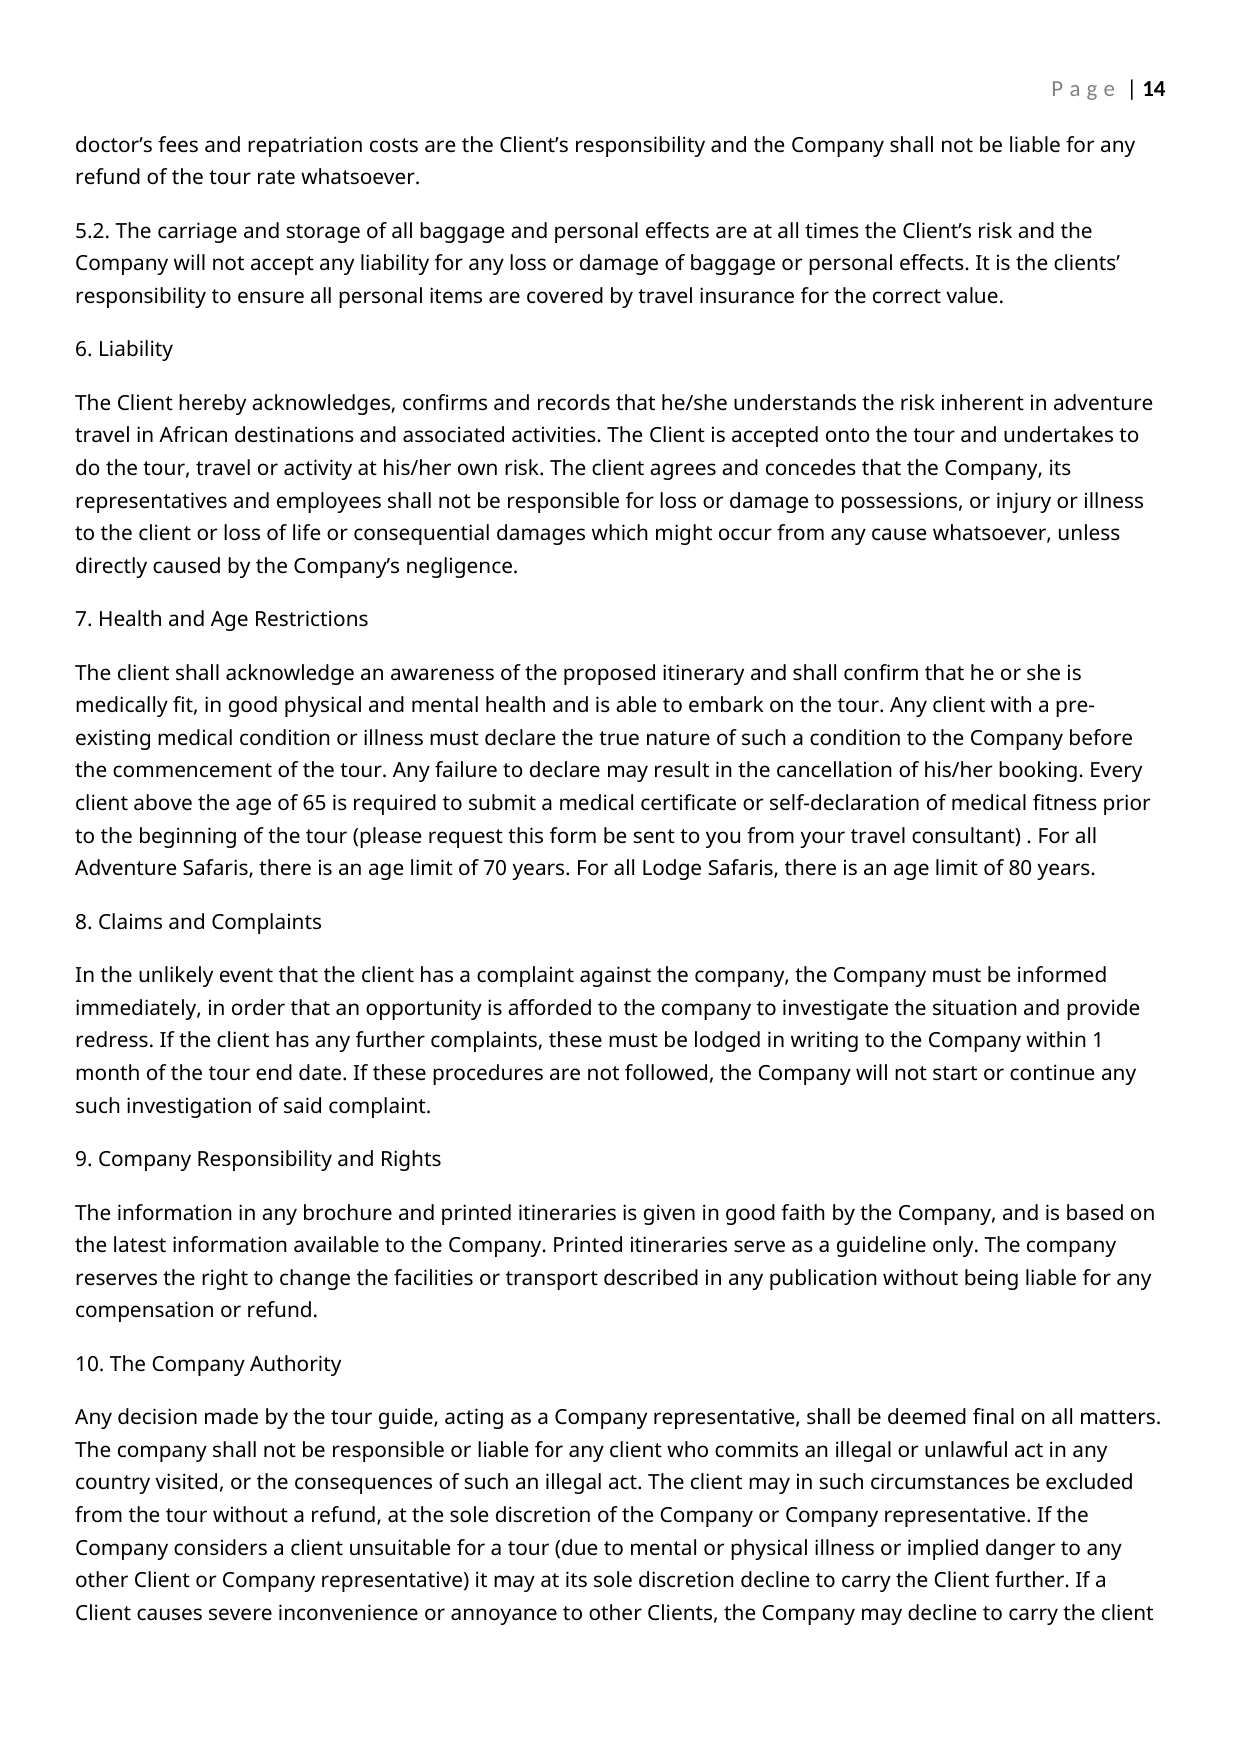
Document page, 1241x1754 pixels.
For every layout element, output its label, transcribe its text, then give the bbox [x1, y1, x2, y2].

text 9. Company Responsibility and Rights [75, 1144, 1165, 1173]
text 10. The Company Authority [75, 1349, 1165, 1377]
text The client shall acknowledge an awareness of the proposed itinerary and shall confirm that he or she is medically fit, in good physical and mental health and is able to embark on the tour. Any client with a pre-existing medical condition or illness must declare the true nature of such a condition to the Company before the commencement of the tour. Any failure to declare may result in the cancellation of his/her booking. Every client above the age of 65 is required to submit a medical certificate or self-declaration of medical fitness prior to the beginning of the tour (please request this form be sent to you from your travel consultant) . For all Adventure Safaris, there is an age limit of 70 years. For all Lodge Safaris, there is an age limit of 80 years. [75, 658, 1165, 882]
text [75, 1402, 1165, 1626]
text The Client hereby acknowledges, confirms and records that he/she understands the risk inherent in adventure travel in African destinations and associated activities. The Client is accepted onto the tour and undertakes to do the tour, travel or activity at his/her own risk. The client agrees and concedes that the Company, its representatives and employees shall not be responsible for loss or damage to possessions, or injury or illness to the client or loss of life or consequential damages which might occur from any cause whatsoever, unless directly caused by the Company’s negligence. [75, 388, 1165, 579]
text In the unlikely event that the client has a complaint against the company, the Company must be informed immediately, in order that an opportunity is afforded to the company to investigate the situation and provide redress. If the client has any further complaints, these must be lodged in writing to the Company within 1 month of the tour end date. If these procedures are not followed, the Company will not start or continue any such investigation of said complaint. [75, 960, 1165, 1119]
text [75, 130, 1165, 191]
text 6. Liability [75, 334, 1165, 363]
text The information in any brochure and printed itineraries is given in good faith by the Company, and is based on the latest information available to the Company. Printed itineraries serve as a guideline only. The company reserves the right to change the facilities or transport described in any publication without being liable for any compensation or refund. [75, 1198, 1165, 1324]
text 8. Claims and Complaints [75, 907, 1165, 935]
text 5.2. The carriage and storage of all baggage and personal effects are at all times the Client’s risk and the Company will not accept any liability for any loss or damage of baggage or personal effects. It is the clients’ responsibility to ensure all personal items are covered by travel insurance for the correct value. [75, 216, 1165, 309]
text 7. Health and Age Restrictions [75, 604, 1165, 633]
